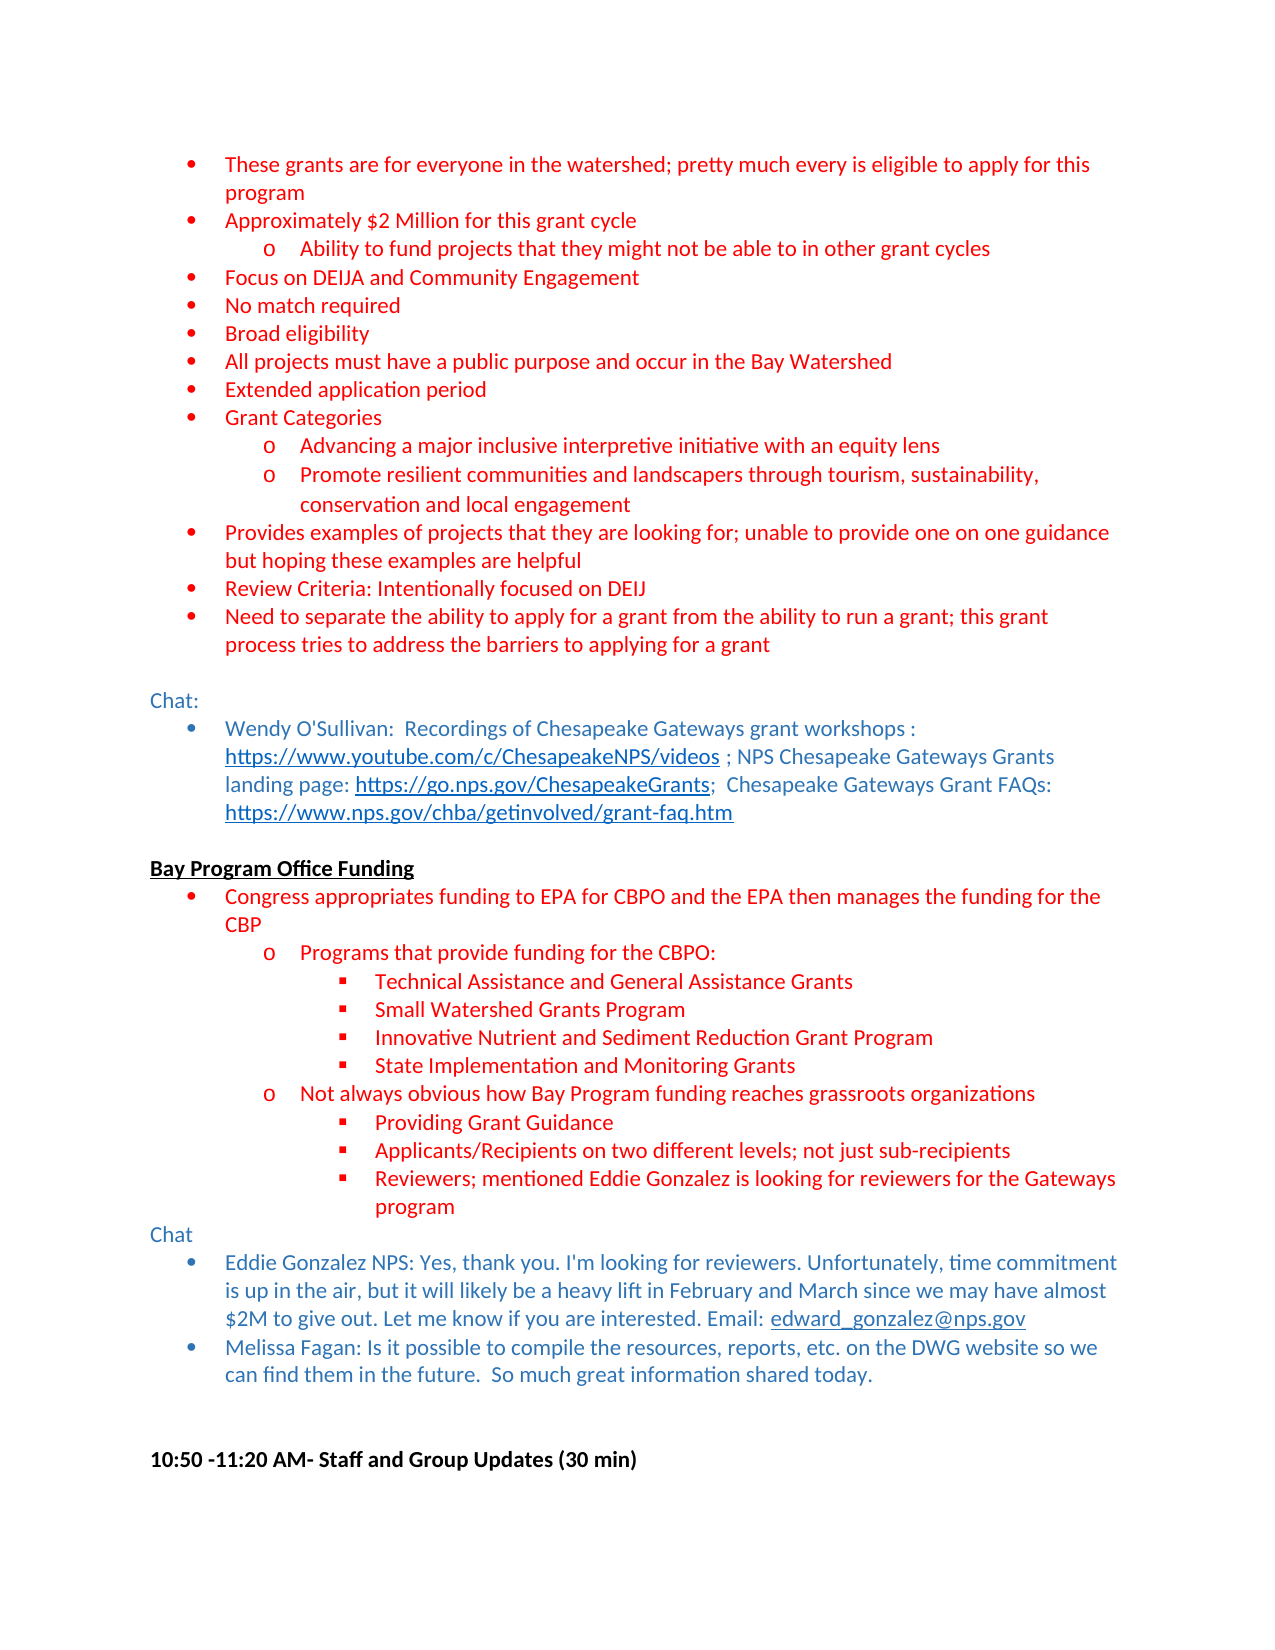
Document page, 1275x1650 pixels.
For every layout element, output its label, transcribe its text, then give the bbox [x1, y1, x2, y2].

text Chat [150, 1221, 1125, 1248]
list Applicants/Recipients on two different levels; not just sub-recipients [337, 1136, 1125, 1164]
list Innovative Nutrient and Sediment Reduction Grant Program [337, 1023, 1125, 1051]
list State Implementation and Monitoring Grants [337, 1051, 1125, 1079]
list Provides examples of projects that they are looking for; unable to provide one on one guidance but hoping these examples are helpful [187, 518, 1125, 574]
list Focus on DEIJA and Community Engagement [187, 263, 1125, 291]
list Small Watershed Grants Program [337, 995, 1125, 1023]
list Not always obvious how Bay Program funding reaches grassroots organizations [262, 1079, 1125, 1108]
list Ability to fund projects that they might not be able to in other grant cycles [262, 234, 1125, 263]
list Melissa Fagan: Is it possible to compile the resources, reports, etc. on the DWG website so we can find them in the future. So much great information shared today. [187, 1333, 1125, 1389]
list All projects must have a public purpose and occur in the Bay Watershed [187, 347, 1125, 375]
list Programs that provide funding for the CBPO: [262, 938, 1125, 967]
list Approximately $2 Million for this grant cycle [187, 206, 1125, 234]
list Need to separate the ability to apply for a grant from the ability to run a grant; this grant process tries to address the barriers to applying for a grant [187, 602, 1125, 658]
list No match required [187, 291, 1125, 319]
list Technical Assistance and General Assistance Grants [337, 967, 1125, 995]
list Broad eligibility [187, 319, 1125, 347]
list These grants are for everyone in the watershed; pretty much every is eligible to apply for this program [187, 150, 1125, 206]
list Wendy O'Sullivan: Recordings of Chesapeake Gateways grant workshops : https://www.youtube.com/c/ChesapeakeNPS/videos ; NPS Chesapeake Gateways Grants landing page: https://go.nps.gov/ChesapeakeGrants; Chesapeake Gateways Grant FAQs: https://www.nps.gov/chba/getinvolved/grant-faq.htm [187, 714, 1125, 826]
text Bay Program Office Funding [150, 854, 1125, 882]
text Chat: [150, 686, 1125, 714]
text 10:50 -11:20 AM- Staff and Group Updates (30 min) [150, 1445, 1125, 1473]
list Eddie Gonzalez NPS: Yes, thank you. I'm looking for reviewers. Unfortunately, time commitment is up in the air, but it will likely be a heavy lift in February and March since we may have almost $2M to give out. Let me know if you are interested. Email: edward_gonzalez@nps.gov [187, 1248, 1125, 1333]
list Reviewers; mentioned Eddie Gonzalez is looking for reviewers for the Gateways program [337, 1164, 1125, 1221]
list Promote resilient communities and landscapers through tourism, sustainability, conservation and local engagement [262, 461, 1125, 518]
list Advancing a major inclusive interpretive initiative with an equity lens [262, 431, 1125, 461]
list Extended application period [187, 375, 1125, 403]
list Providing Grant Guidance [337, 1108, 1125, 1136]
list Grant Categories [187, 403, 1125, 431]
list Congress appropriates funding to EPA for CBPO and the EPA then manages the funding for the CBP [187, 882, 1125, 938]
list Review Criteria: Intentionally focused on DEIJ [187, 574, 1125, 602]
